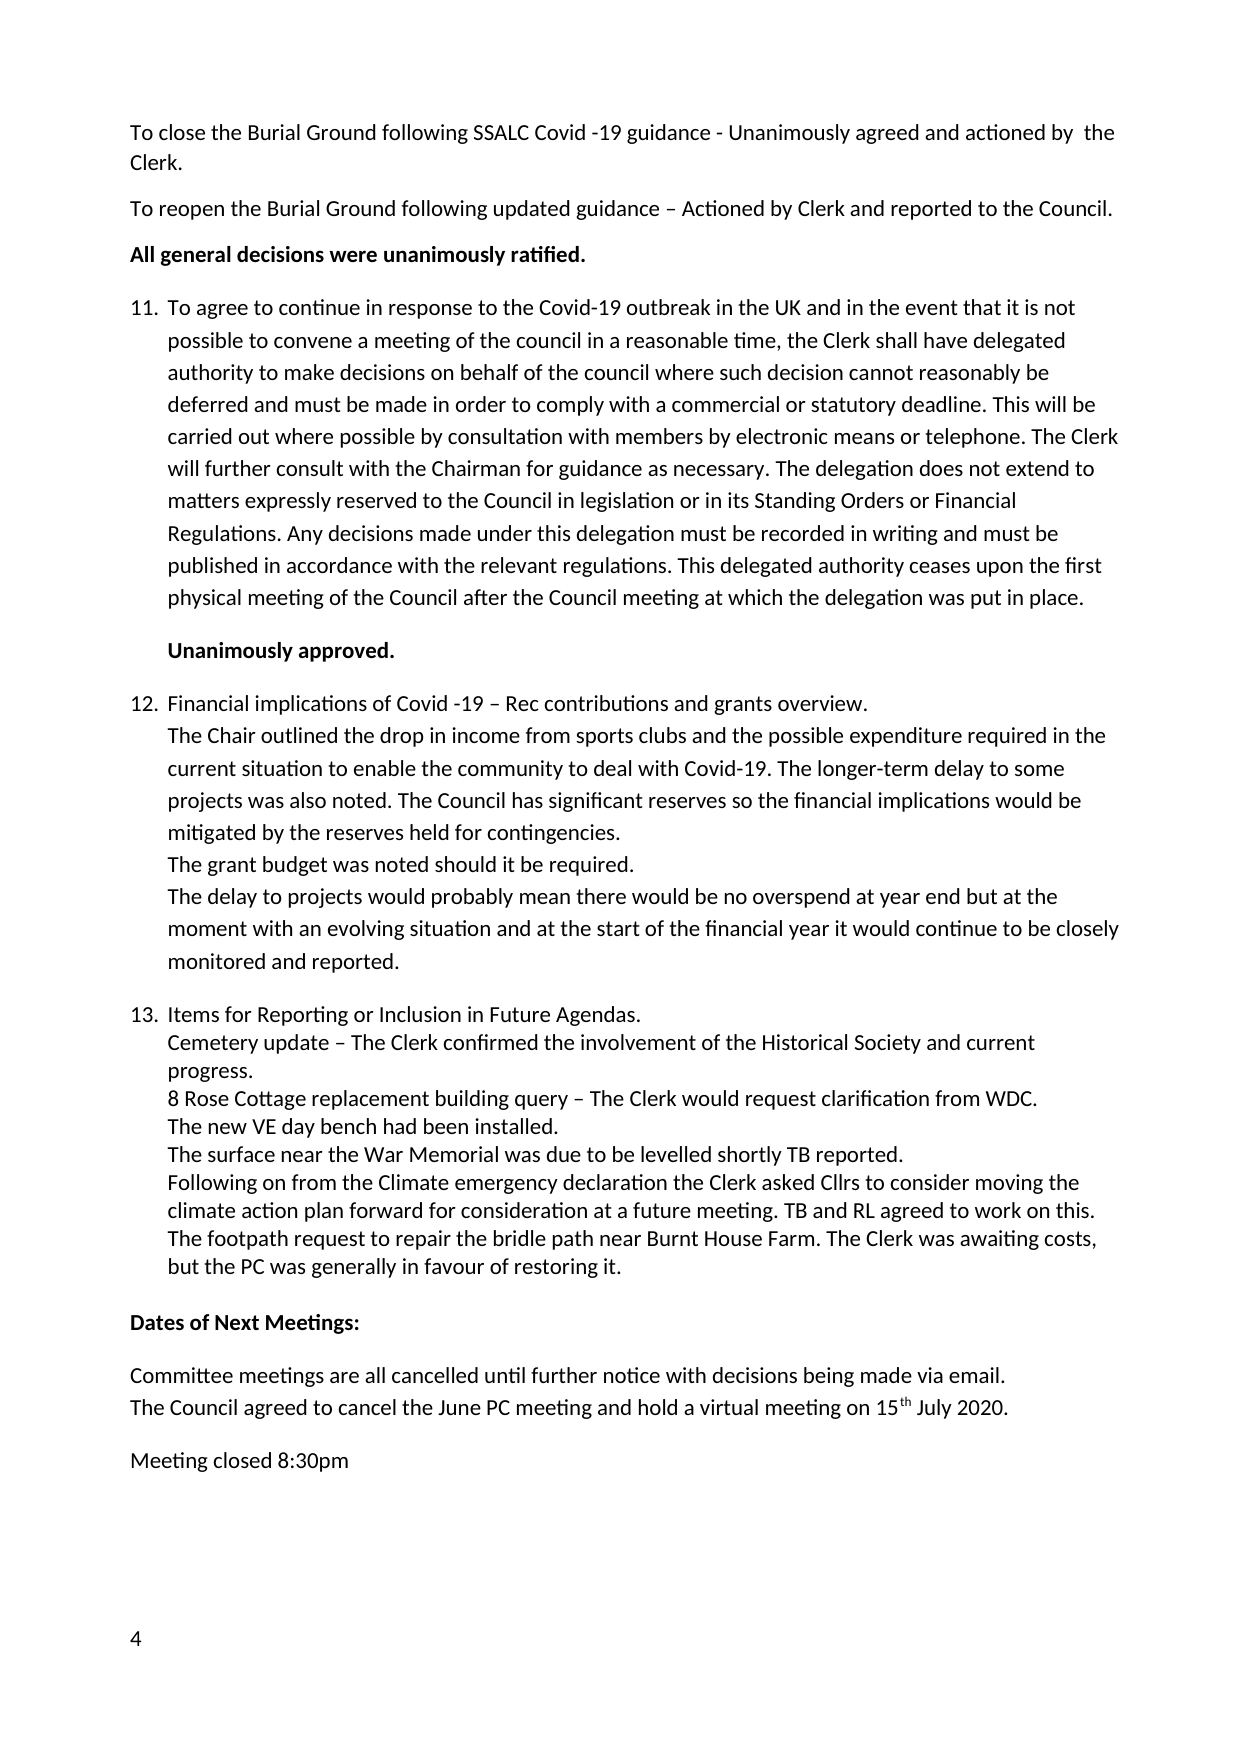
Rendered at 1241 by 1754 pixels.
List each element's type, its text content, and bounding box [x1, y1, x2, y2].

text Dates of Next Meetings: [130, 1308, 1122, 1336]
list Unanimously approved. [167, 636, 1122, 664]
text To close the Burial Ground following SSALC Covid -19 guidance - Unanimously agreed and actioned by the Clerk. [130, 118, 1122, 176]
text Meeting closed 8:30pm [130, 1446, 1122, 1474]
text The footpath request to repair the bridle path near Burnt House Farm. The Clerk was awaiting costs, but the PC was generally in favour of restoring it. [167, 1224, 1122, 1308]
text Cemetery update – The Clerk confirmed the involvement of the Historical Society and current progress. 8 Rose Cottage replacement building query – The Clerk would request clarification from WDC. The new VE day bench had been installed. The surface near the War Memorial was due to be levelled shortly TB reported. Following on from the Climate emergency declaration the Clerk asked Cllrs to consider moving the climate action plan forward for consideration at a future meeting. TB and RL agreed to work on this. [167, 1028, 1122, 1224]
list Financial implications of Covid -19 – Rec contributions and grants overview. [130, 689, 1122, 717]
list To agree to continue in response to the Covid-19 outbreak in the UK and in the event that it is not possible to convene a meeting of the council in a reasonable time, the Clerk shall have delegated authority to make decisions on behalf of the council where such decision cannot reasonably be deferred and must be made in order to comply with a commercial or statutory deadline. This will be carried out where possible by consultation with members by electronic means or telephone. The Clerk will further consult with the Chairman for guidance as necessary. The delegation does not extend to matters expressly reserved to the Council in legislation or in its Standing Orders or Financial Regulations. Any decisions made under this delegation must be recorded in writing and must be published in accordance with the relevant regulations. This delegated authority ceases upon the first physical meeting of the Council after the Council meeting at which the delegation was put in place. [130, 293, 1122, 611]
text To reopen the Burial Ground following updated guidance – Actioned by Clerk and reported to the Council. [130, 194, 1122, 222]
text Committee meetings are all cancelled until further notice with decisions being made via email. The Council agreed to cancel the June PC meeting and hold a virtual meeting on 15th July 2020. [130, 1361, 1122, 1421]
list Items for Reporting or Inclusion in Future Agendas. [130, 1000, 1122, 1028]
text All general decisions were unanimously ratified. [130, 241, 1122, 268]
text The Chair outlined the drop in income from sports clubs and the possible expenditure required in the current situation to enable the community to deal with Covid-19. The longer-term delay to some projects was also noted. The Council has significant reserves so the financial implications would be mitigated by the reserves held for contingencies. The grant budget was noted should it be required. The delay to projects would probably mean there would be no overspend at year end but at the moment with an evolving situation and at the start of the financial year it would continue to be closely monitored and reported. [167, 721, 1122, 975]
